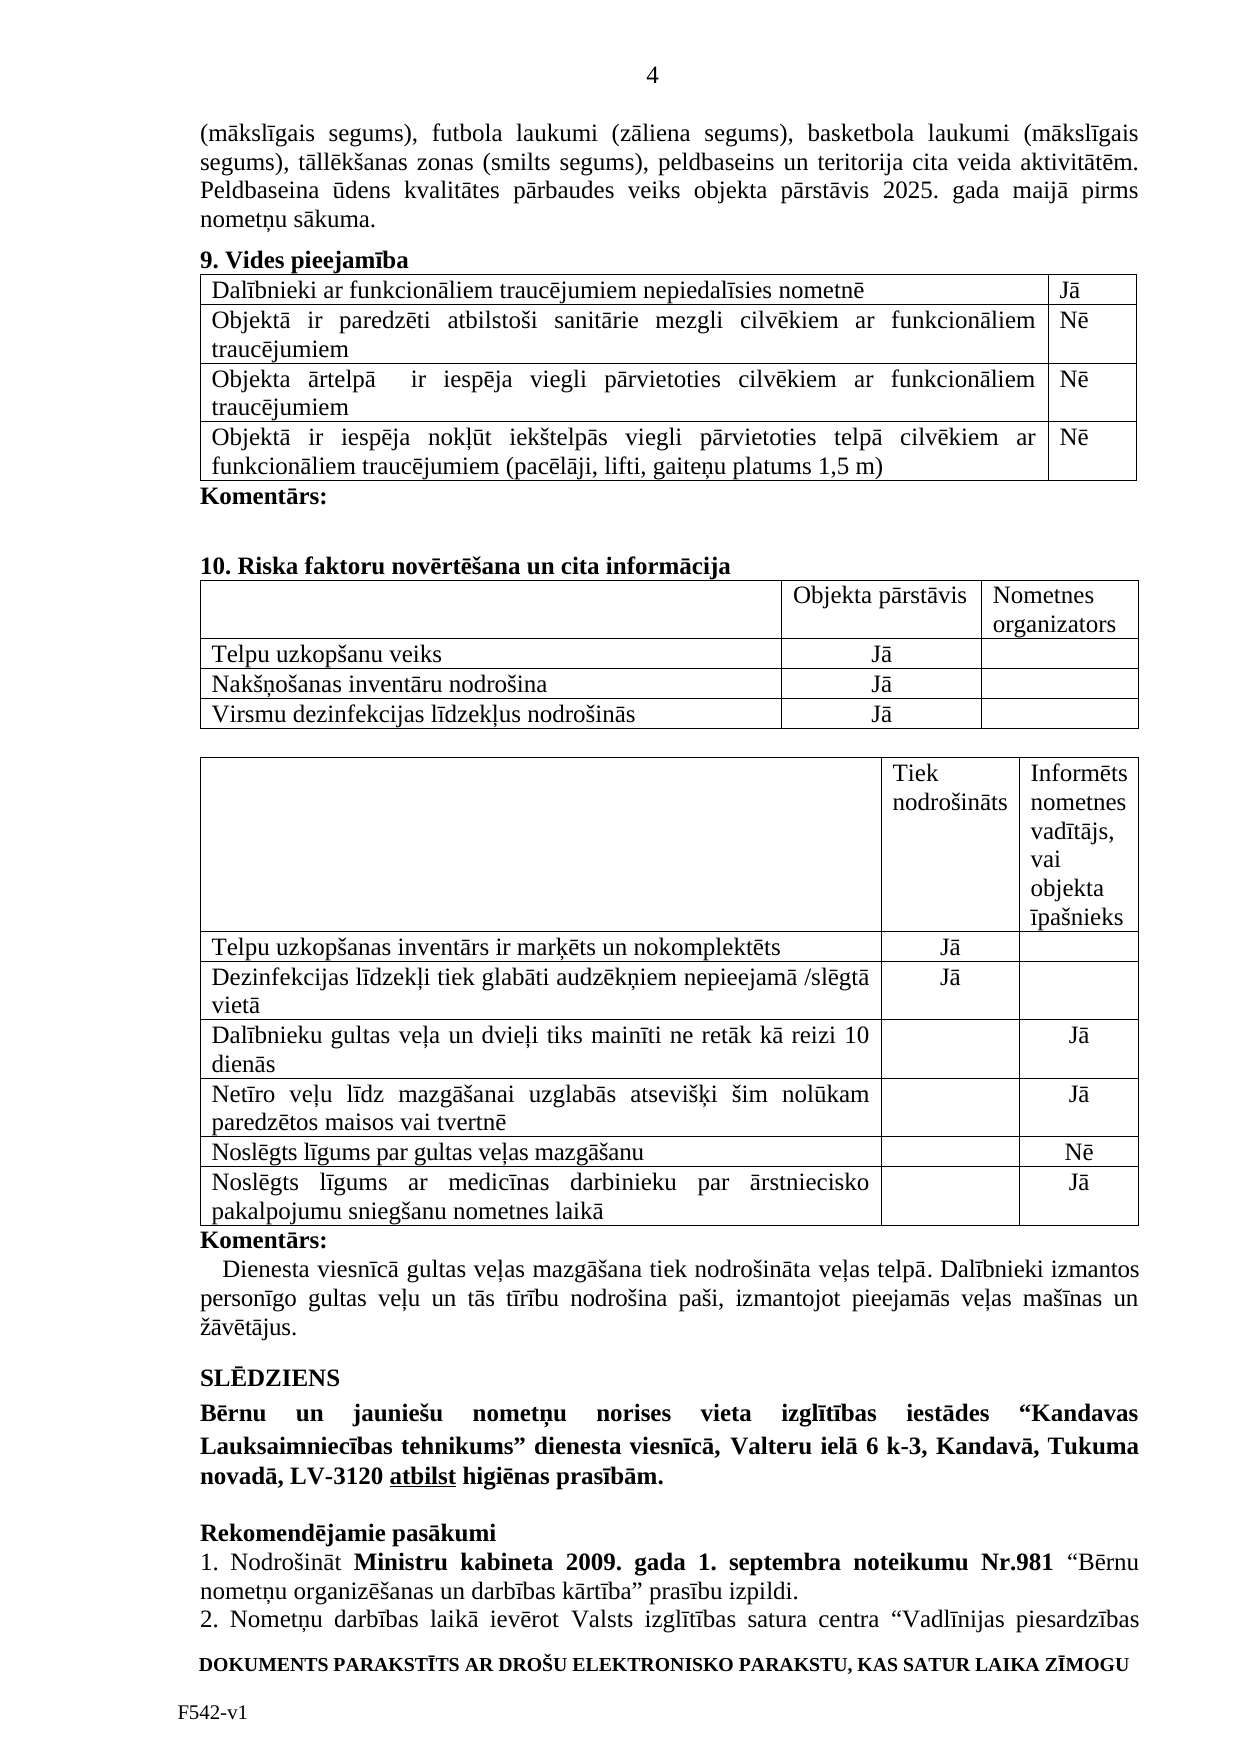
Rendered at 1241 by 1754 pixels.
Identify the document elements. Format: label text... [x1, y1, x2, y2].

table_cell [189, 1518, 1151, 1633]
table_cell Slēdziens Bērnu un jauniešu nometņu norises vieta izglītības iestādes “Kandavas Lauksaimniecības tehnikums” dienesta viesnīcā, Valteru ielā 6 k-3, Kandavā, Tukuma novadā, LV-3120 atbilst higiēnas prasībām. [189, 1357, 1151, 1518]
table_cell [189, 118, 1151, 1357]
